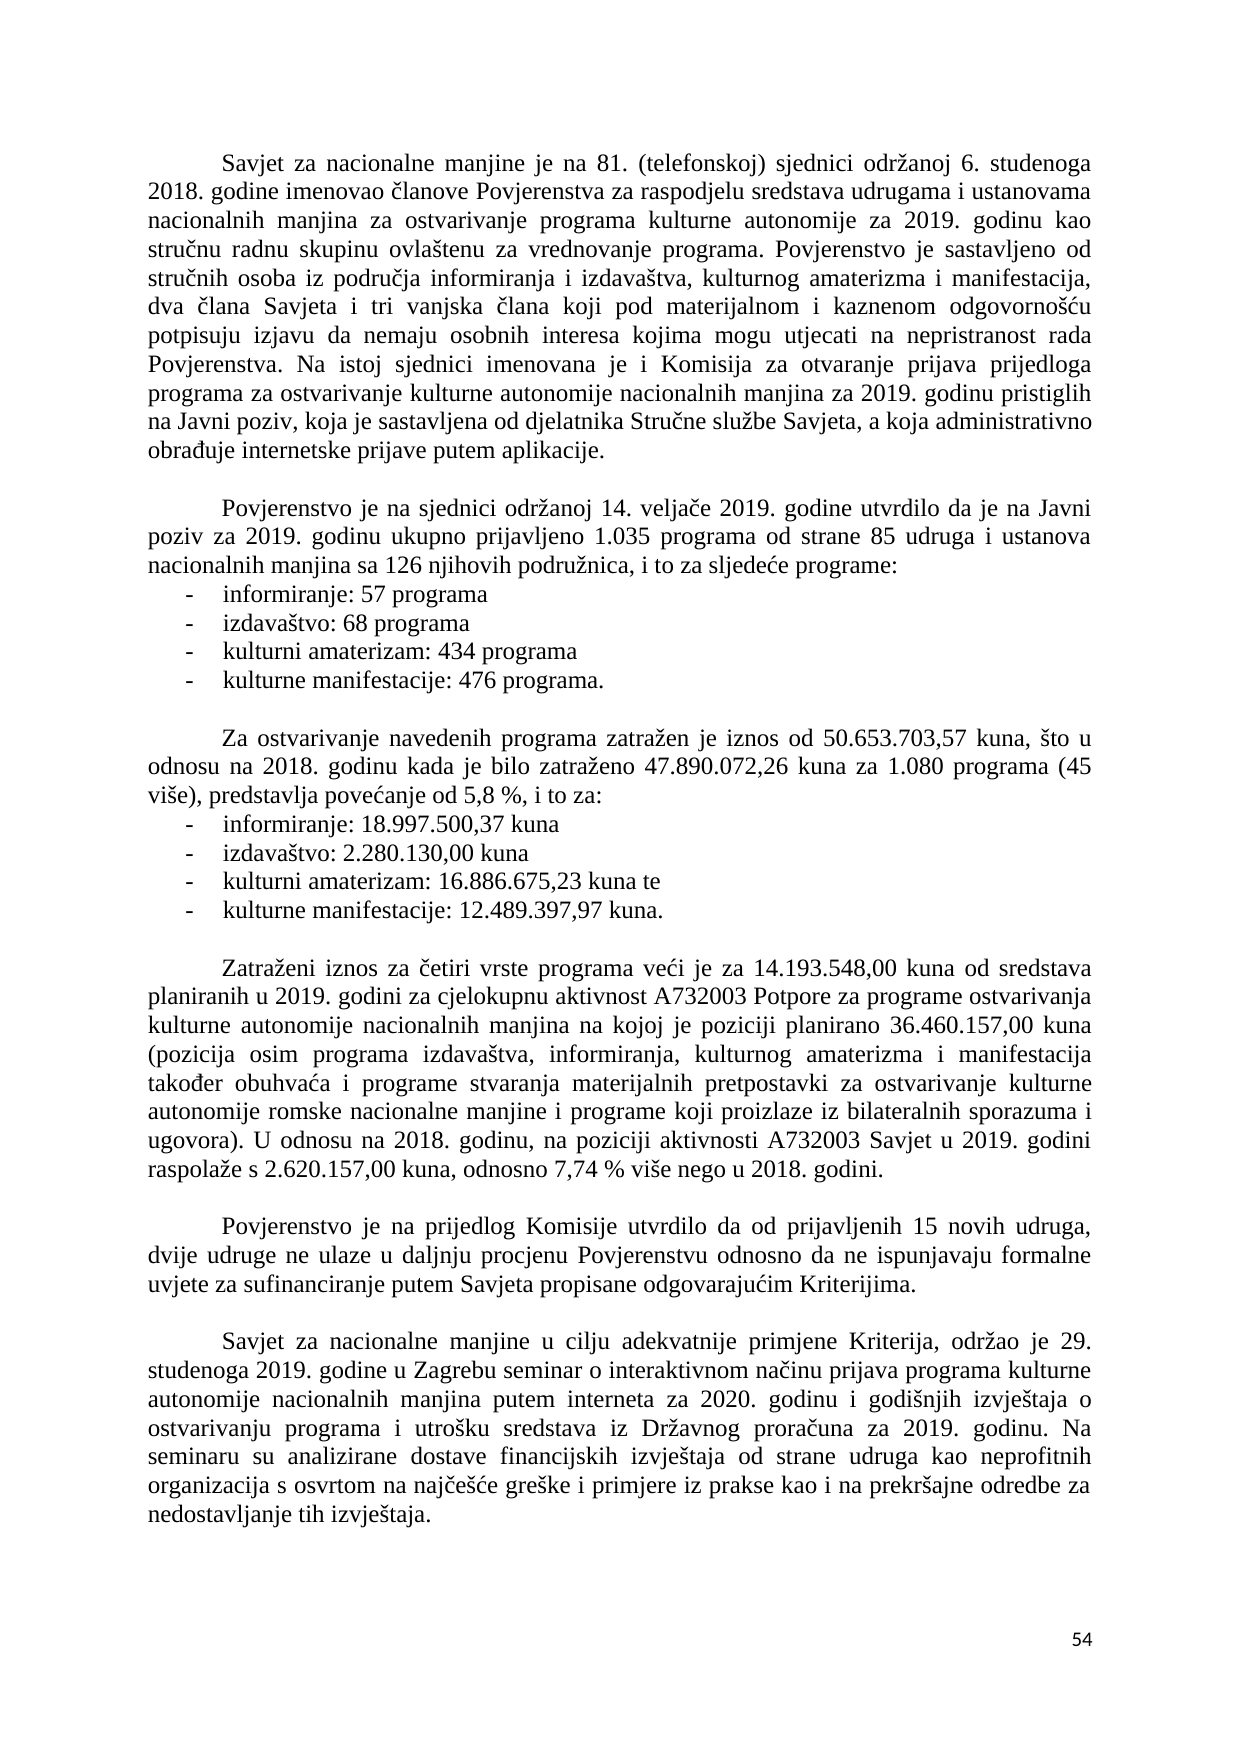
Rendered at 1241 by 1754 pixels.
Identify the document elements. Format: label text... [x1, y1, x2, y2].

text Za ostvarivanje navedenih programa zatražen je iznos od 50.653.703,57 kuna, što u odnosu na 2018. godinu kada je bilo zatraženo 47.890.072,26 kuna za 1.080 programa (45 više), predstavlja povećanje od 5,8 %, i to za: [148, 723, 1092, 809]
list informiranje: 57 programa [185, 579, 1092, 608]
text Povjerenstvo je na sjednici održanoj 14. veljače 2019. godine utvrdilo da je na Javni poziv za 2019. godinu ukupno prijavljeno 1.035 programa od strane 85 udruga i ustanova nacionalnih manjina sa 126 njihovih podružnica, i to za sljedeće programe: [148, 493, 1092, 579]
text Savjet za nacionalne manjine je na 81. (telefonskoj) sjednici održanoj 6. studenoga 2018. godine imenovao članove Povjerenstva za raspodjelu sredstava udrugama i ustanovama nacionalnih manjina za ostvarivanje programa kulturne autonomije za 2019. godinu kao stručnu radnu skupinu ovlaštenu za vrednovanje programa. Povjerenstvo je sastavljeno od stručnih osoba iz područja informiranja i izdavaštva, kulturnog amaterizma i manifestacija, dva člana Savjeta i tri vanjska člana koji pod materijalnom i kaznenom odgovornošću potpisuju izjavu da nemaju osobnih interesa kojima mogu utjecati na nepristranost rada Povjerenstva. Na istoj sjednici imenovana je i Komisija za otvaranje prijava prijedloga programa za ostvarivanje kulturne autonomije nacionalnih manjina za 2019. godinu pristiglih na Javni poziv, koja je sastavljena od djelatnika Stručne službe Savjeta, a koja administrativno obrađuje internetske prijave putem aplikacije. [148, 148, 1092, 464]
text Zatraženi iznos za četiri vrste programa veći je za 14.193.548,00 kuna od sredstava planiranih u 2019. godini za cjelokupnu aktivnost A732003 Potpore za programe ostvarivanja kulturne autonomije nacionalnih manjina na kojoj je poziciji planirano 36.460.157,00 kuna (pozicija osim programa izdavaštva, informiranja, kulturnog amaterizma i manifestacija također obuhvaća i programe stvaranja materijalnih pretpostavki za ostvarivanje kulturne autonomije romske nacionalne manjine i programe koji proizlaze iz bilateralnih sporazuma i ugovora). U odnosu na 2018. godinu, na poziciji aktivnosti A732003 Savjet u 2019. godini raspolaže s 2.620.157,00 kuna, odnosno 7,74 % više nego u 2018. godini. [148, 953, 1092, 1183]
list informiranje: 18.997.500,37 kuna [185, 809, 1092, 838]
list kulturne manifestacije: 476 programa. [185, 665, 1092, 694]
list kulturni amaterizam: 16.886.675,23 kuna te [185, 866, 1092, 895]
list izdavaštvo: 2.280.130,00 kuna [185, 838, 1092, 866]
list kulturne manifestacije: 12.489.397,97 kuna. [185, 895, 1092, 924]
list kulturni amaterizam: 434 programa [185, 636, 1092, 665]
text Povjerenstvo je na prijedlog Komisije utvrdilo da od prijavljenih 15 novih udruga, dvije udruge ne ulaze u daljnju procjenu Povjerenstvu odnosno da ne ispunjavaju formalne uvjete za sufinanciranje putem Savjeta propisane odgovarajućim Kriterijima. [148, 1211, 1092, 1298]
list izdavaštvo: 68 programa [185, 608, 1092, 636]
text Savjet za nacionalne manjine u cilju adekvatnije primjene Kriterija, održao je 29. studenoga 2019. godine u Zagrebu seminar o interaktivnom načinu prijava programa kulturne autonomije nacionalnih manjina putem interneta za 2020. godinu i godišnjih izvještaja o ostvarivanju programa i utrošku sredstava iz Državnog proračuna za 2019. godinu. Na seminaru su analizirane dostave financijskih izvještaja od strane udruga kao neprofitnih organizacija s osvrtom na najčešće greške i primjere iz prakse kao i na prekršajne odredbe za nedostavljanje tih izvještaja. [148, 1326, 1092, 1528]
